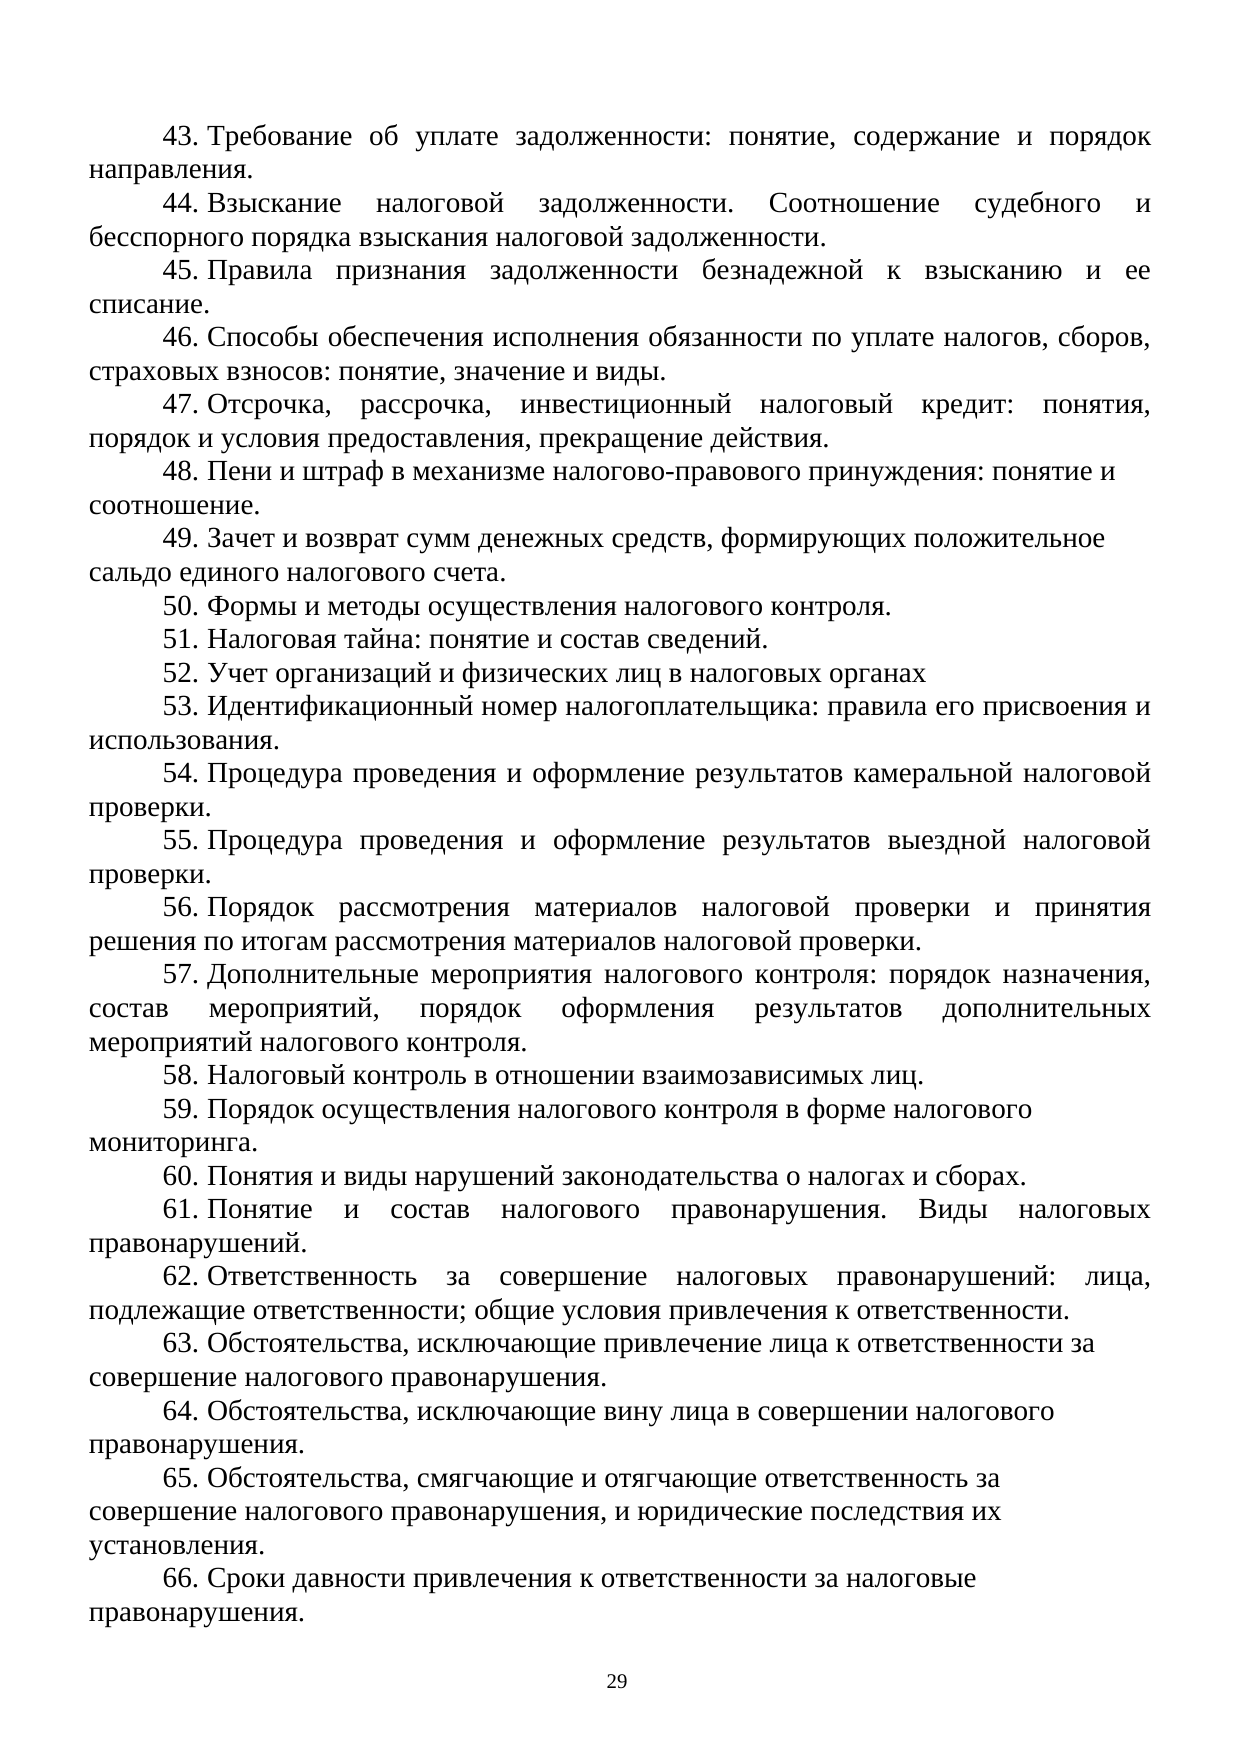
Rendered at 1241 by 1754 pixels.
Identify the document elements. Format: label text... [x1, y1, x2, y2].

list Требование об уплате задолженности: понятие, содержание и порядок направления. [89, 118, 1152, 185]
list Ответственность за совершение налоговых правонарушений: лица, подлежащие ответственности; общие условия привлечения к ответственности. [89, 1258, 1152, 1326]
list Порядок рассмотрения материалов налоговой проверки и принятия решения по итогам рассмотрения материалов налоговой проверки. [89, 889, 1152, 957]
list Пени и штраф в механизме налогово-правового принуждения: понятие и соотношение. [89, 453, 1152, 521]
list Дополнительные мероприятия налогового контроля: порядок назначения, состав мероприятий, порядок оформления результатов дополнительных мероприятий налогового контроля. [89, 957, 1152, 1057]
list Учет организаций и физических лиц в налоговых органах [89, 655, 1152, 688]
list Отсрочка, рассрочка, инвестиционный налоговый кредит: понятия, порядок и условия предоставления, прекращение действия. [89, 386, 1152, 453]
list Обстоятельства, исключающие привлечение лица к ответственности за совершение налогового правонарушения. [89, 1326, 1152, 1393]
list Идентификационный номер налогоплательщика: правила его присвоения и использования. [89, 688, 1152, 755]
list Процедура проведения и оформление результатов камеральной налоговой проверки. [89, 755, 1152, 822]
list Обстоятельства, смягчающие и отягчающие ответственность за совершение налогового правонарушения, и юридические последствия их установления. [89, 1460, 1152, 1560]
list Понятия и виды нарушений законодательства о налогах и сборах. [89, 1158, 1152, 1191]
list Формы и методы осуществления налогового контроля. [89, 588, 1152, 621]
list Налоговый контроль в отношении взаимозависимых лиц. [89, 1057, 1152, 1091]
list Обстоятельства, исключающие вину лица в совершении налогового правонарушения. [89, 1393, 1152, 1460]
list Понятие и состав налогового правонарушения. Виды налоговых правонарушений. [89, 1191, 1152, 1258]
list Зачет и возврат сумм денежных средств, формирующих положительное сальдо единого налогового счета. [89, 521, 1152, 588]
list Сроки давности привлечения к ответственности за налоговые правонарушения. [89, 1560, 1152, 1627]
list Порядок осуществления налогового контроля в форме налогового мониторинга. [89, 1091, 1152, 1158]
list Взыскание налоговой задолженности. Соотношение судебного и бесспорного порядка взыскания налоговой задолженности. [89, 185, 1152, 252]
list Налоговая тайна: понятие и состав сведений. [89, 621, 1152, 655]
list Процедура проведения и оформление результатов выездной налоговой проверки. [89, 822, 1152, 889]
list Способы обеспечения исполнения обязанности по уплате налогов, сборов, страховых взносов: понятие, значение и виды. [89, 319, 1152, 386]
list Правила признания задолженности безнадежной к взысканию и ее списание. [89, 252, 1152, 319]
